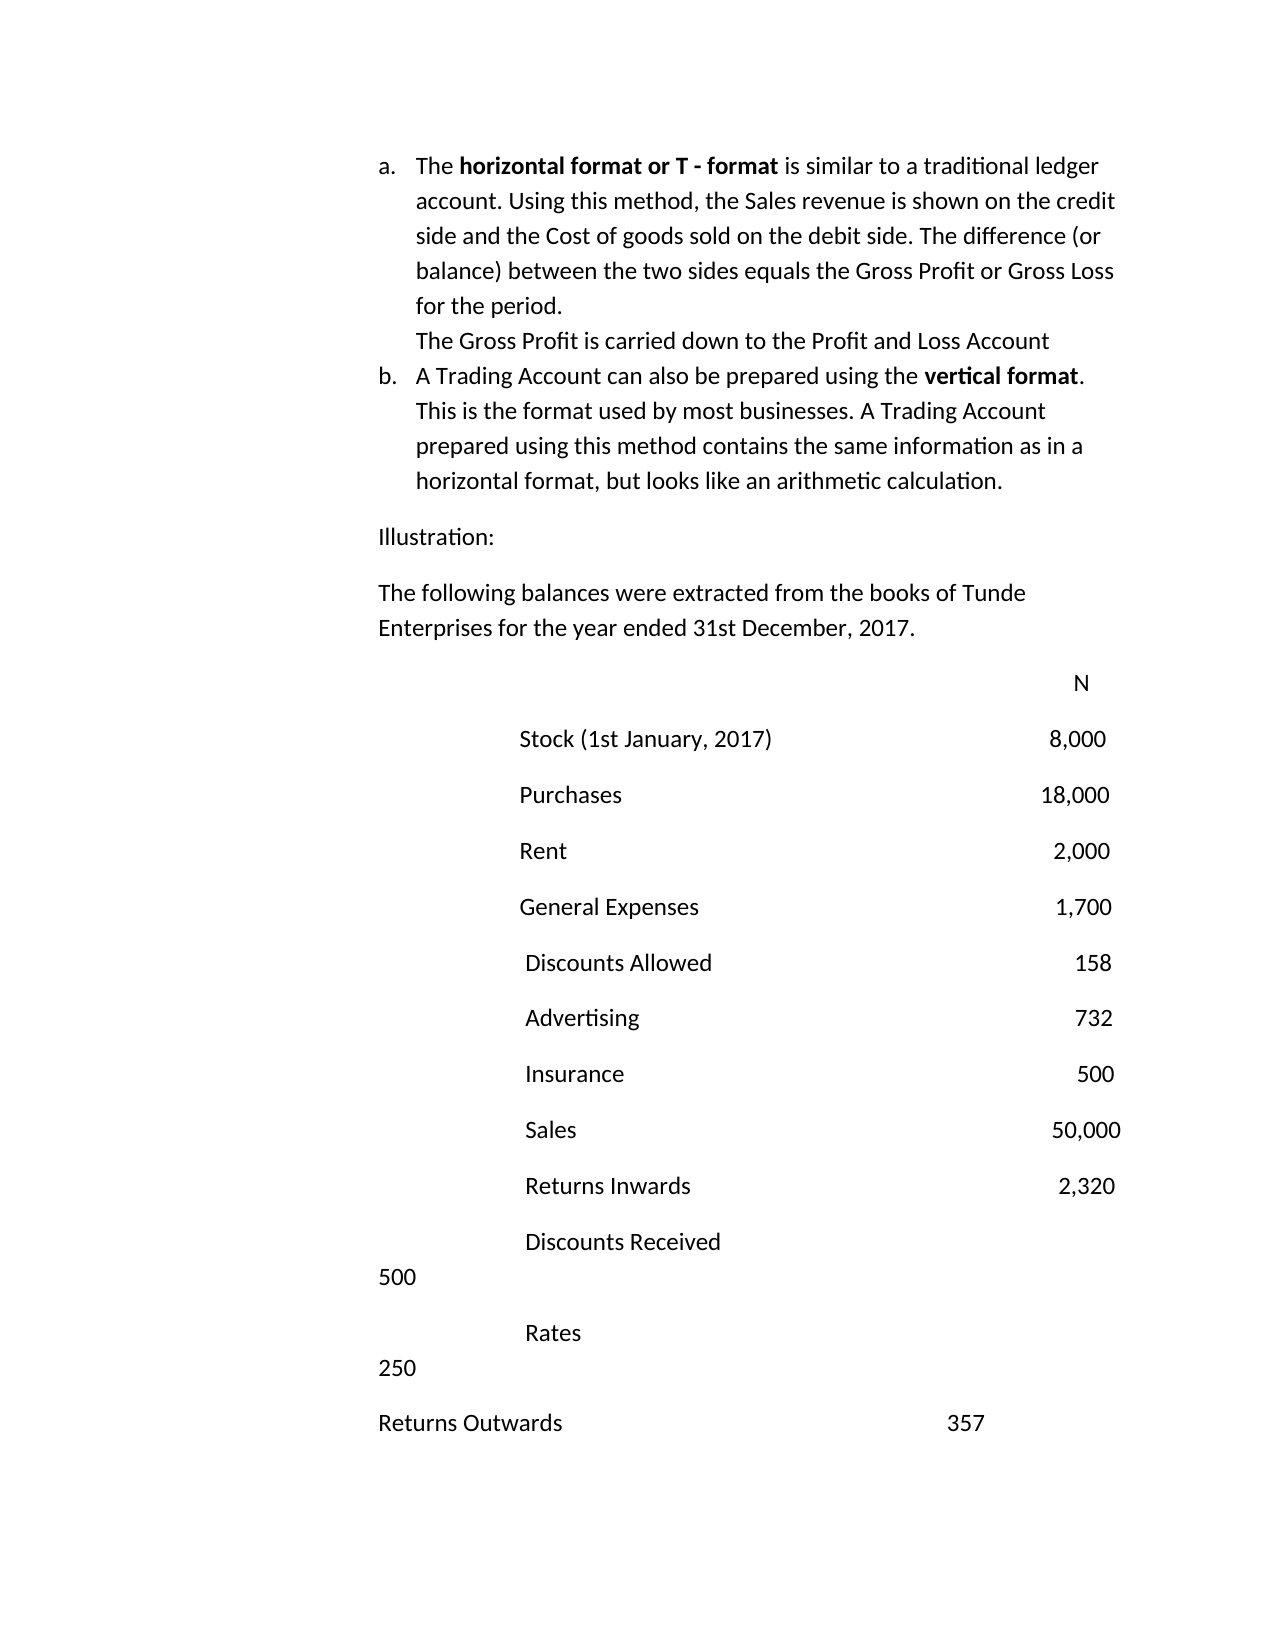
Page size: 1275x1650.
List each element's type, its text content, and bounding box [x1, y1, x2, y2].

text Returns Outwards 357 [378, 1407, 1125, 1438]
text Insurance 500 [378, 1058, 1125, 1089]
text Discounts Received 500 [378, 1226, 1125, 1291]
text Sales 50,000 [378, 1114, 1125, 1145]
text N [378, 667, 1125, 698]
text Returns Inwards 2,320 [378, 1170, 1125, 1201]
text Illustration: [378, 521, 1125, 551]
text Rent 2,000 [378, 835, 1125, 866]
text The following balances were extracted from the books of Tunde Enterprises for the year ended 31st December, 2017. [378, 577, 1125, 642]
list The Gross Profit is carried down to the Profit and Loss Account [416, 325, 1125, 356]
text General Expenses 1,700 [378, 891, 1125, 921]
text Advertising 732 [378, 1002, 1125, 1033]
text Discounts Allowed 158 [378, 947, 1125, 977]
text Stock (1st January, 2017) 8,000 [378, 723, 1125, 754]
list A Trading Account can also be prepared using the vertical format. This is the format used by most businesses. A Trading Account prepared using this method contains the same information as in a horizontal format, but looks like an arithmetic calculation. [378, 360, 1125, 496]
text Purchases 18,000 [378, 779, 1125, 810]
text Rates 250 [378, 1317, 1125, 1382]
list The horizontal format or T - format is similar to a traditional ledger account. Using this method, the Sales revenue is shown on the credit side and the Cost of goods sold on the debit side. The difference (or balance) between the two sides equals the Gross Profit or Gross Loss for the period. [378, 150, 1125, 321]
